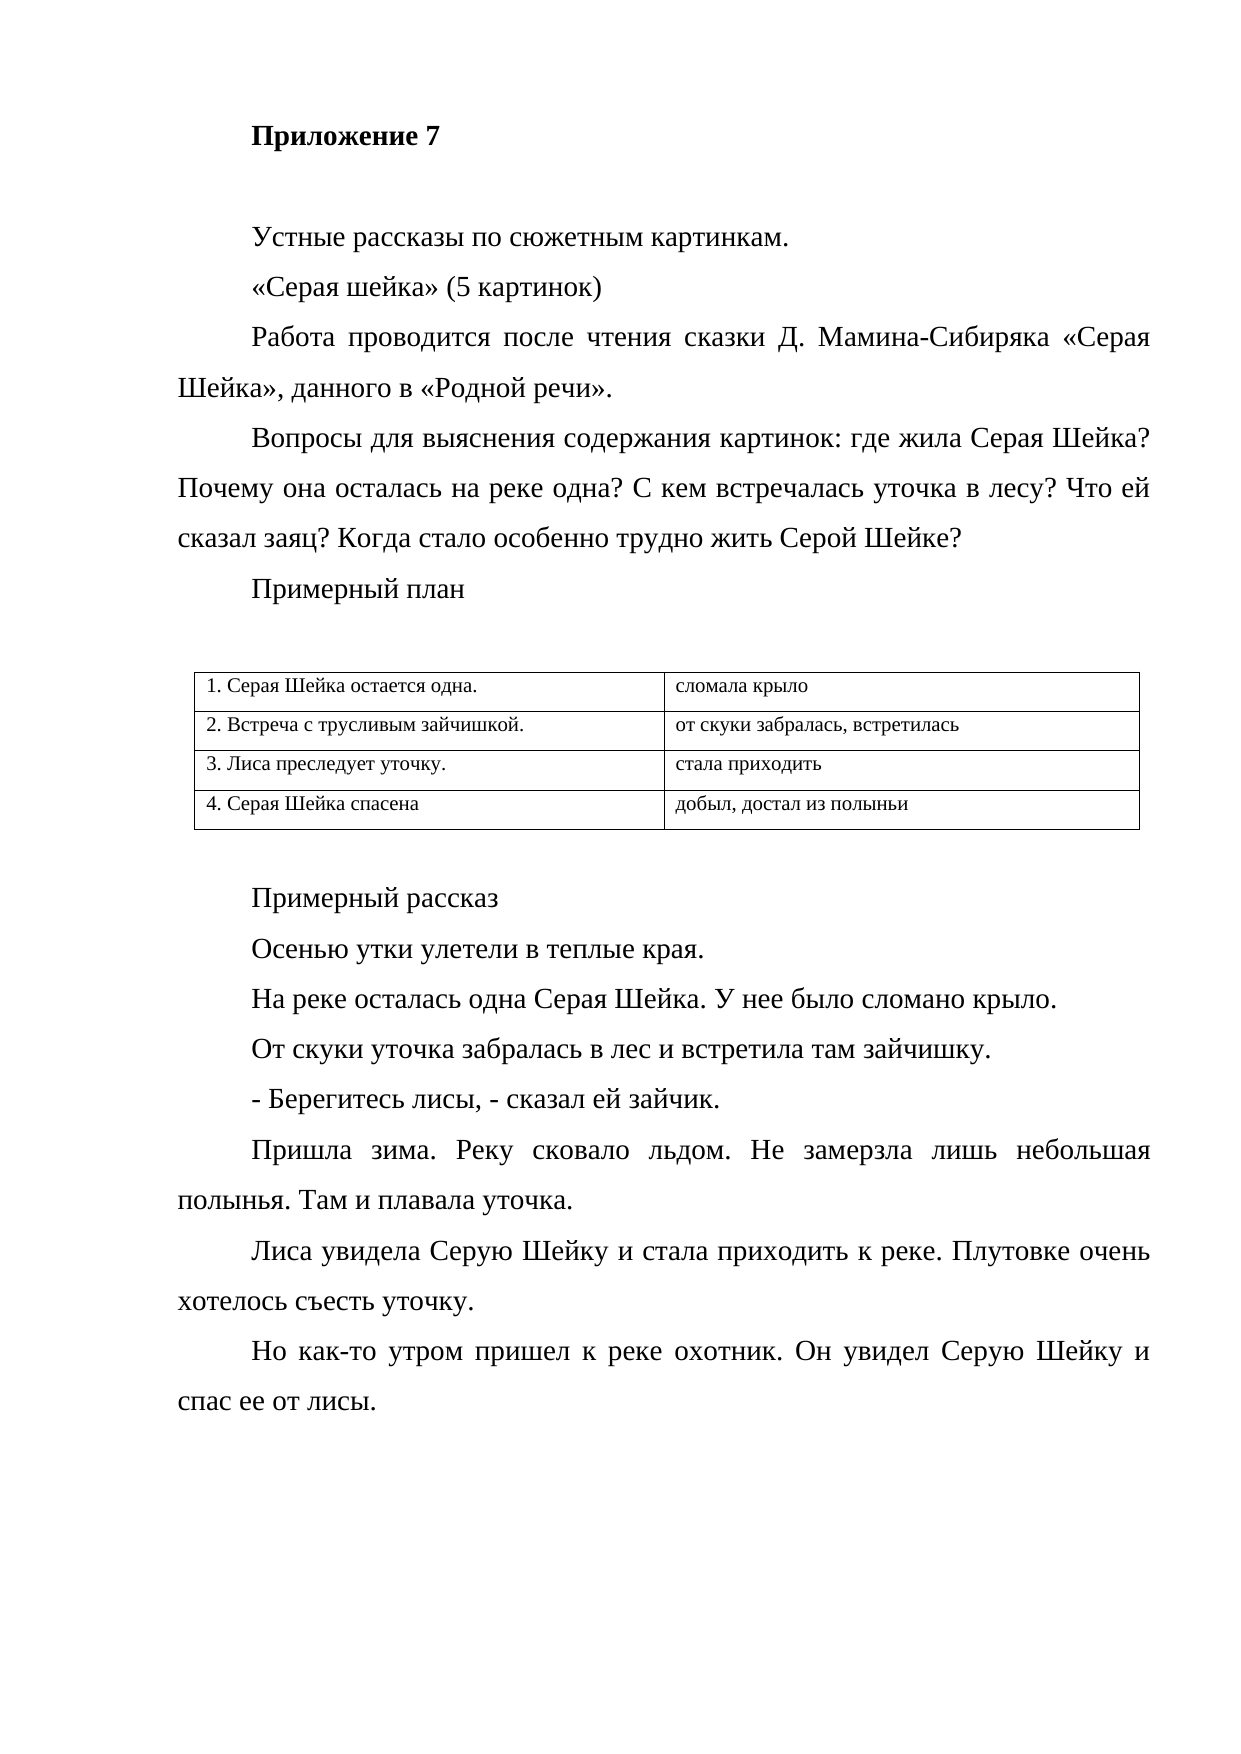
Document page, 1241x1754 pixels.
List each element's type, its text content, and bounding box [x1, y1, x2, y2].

table_cell 3. Лиса преследует уточку. [195, 751, 664, 790]
text - Берегитесь лисы, - сказал ей зайчик. [177, 1082, 1152, 1115]
text «Серая шейка» (5 картинок) [177, 269, 1152, 303]
table_cell добыл, достал из полыньи [665, 791, 1139, 829]
table_cell от скуки забралась, встретилась [665, 712, 1139, 750]
table_header сломала крыло [665, 673, 1139, 711]
text Лиса увидела Серую Шейку и стала приходить к реке. Плутовке очень хотелось съесть уточку. [177, 1233, 1152, 1316]
table_cell стала приходить [665, 751, 1139, 790]
text Устные рассказы по сюжетным картинкам. [177, 219, 1152, 252]
text Примерный план [177, 571, 1152, 604]
text Но как-то утром пришел к реке охотник. Он увидел Серую Шейку и спас ее от лисы. [177, 1333, 1152, 1417]
text Вопросы для выяснения содержания картинок: где жила Серая Шейка? Почему она осталась на реке одна? С кем встречалась уточка в лесу? Что ей сказал заяц? Когда стало особенно трудно жить Серой Шейке? [177, 420, 1152, 554]
table_cell 2. Встреча с трусливым зайчишкой. [195, 712, 664, 750]
table_cell 4. Серая Шейка спасена [195, 791, 664, 829]
text От скуки уточка забралась в лес и встретила там зайчишку. [177, 1031, 1152, 1065]
text Примерный рассказ [177, 880, 1152, 914]
table_header 1. Серая Шейка остается одна. [195, 673, 664, 711]
text Осенью утки улетели в теплые края. [177, 931, 1152, 964]
text Пришла зима. Реку сковало льдом. Не замерзла лишь небольшая полынья. Там и плавала уточка. [177, 1132, 1152, 1216]
text Работа проводится после чтения сказки Д. Мамина-Сибиряка «Серая Шейка», данного в «Родной речи». [177, 319, 1152, 403]
text На реке осталась одна Серая Шейка. У нее было сломано крыло. [177, 981, 1152, 1014]
text Приложение 7 [177, 118, 1152, 152]
